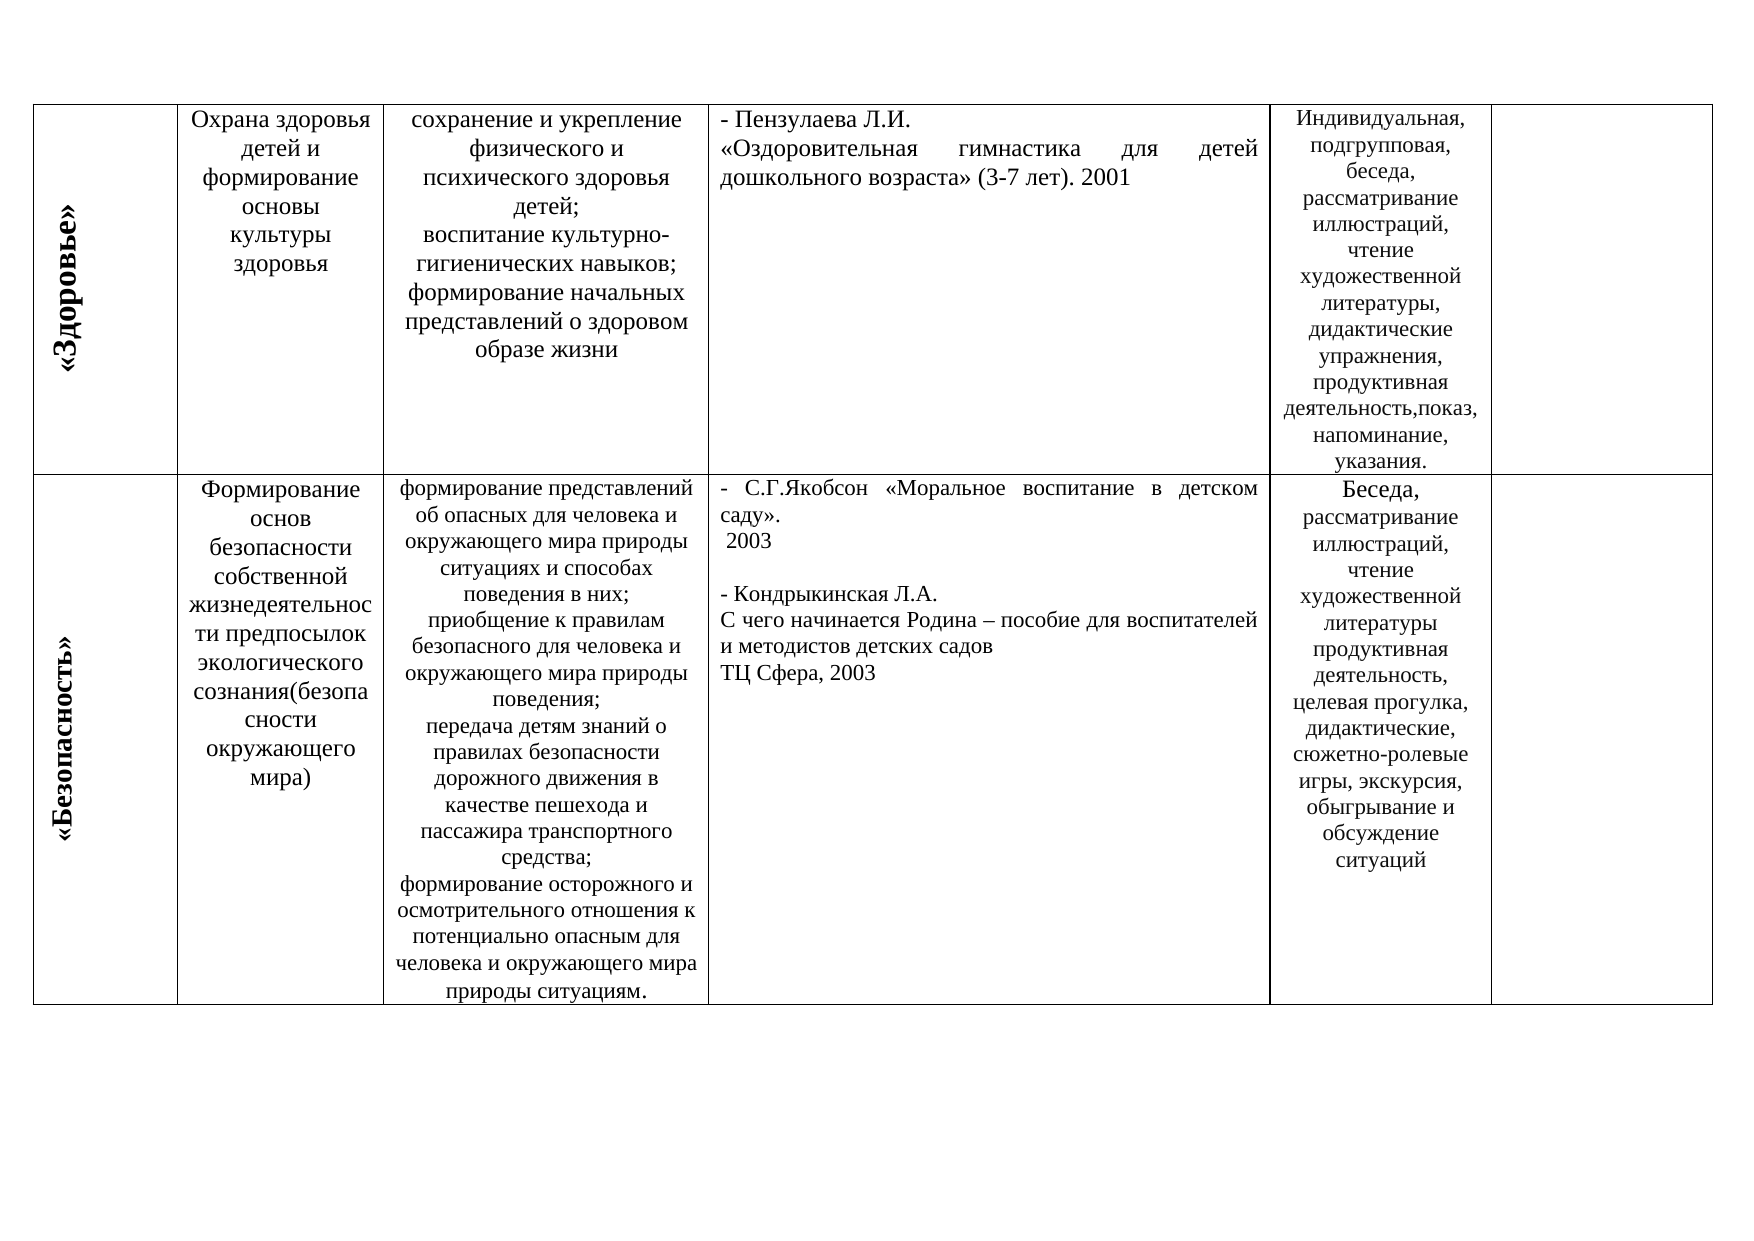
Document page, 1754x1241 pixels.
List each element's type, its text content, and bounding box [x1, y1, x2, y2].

table_cell - Пензулаева Л.И. «Оздоровительная гимнастика для детей дошкольного возраста» (3-7 лет). 2001 [709, 105, 1269, 473]
table_cell «Безопасность» [34, 475, 177, 1004]
table_cell [1492, 475, 1712, 1004]
table_cell Формирование основ безопасности собственной жизнедеятельности предпосылок экологического сознания(безопасности окружающего мира) [178, 475, 383, 1004]
table_cell Беседа, рассматривание иллюстраций, чтение художественной литературы продуктивная деятельность, целевая прогулка, дидактические, сюжетно-ролевые игры, экскурсия, обыгрывание и обсуждение ситуаций [1271, 475, 1491, 1004]
table_cell Индивидуальная, подгрупповая, беседа, рассматривание иллюстраций, чтение художественной литературы, дидактические упражнения, продуктивная деятельность,показ, напоминание, указания. [1271, 105, 1491, 473]
table_cell формирование представлений об опасных для человека и окружающего мира природы ситуациях и способах поведения в них; приобщение к правилам безопасного для человека и окружающего мира природы поведения; передача детям знаний о правилах безопасности дорожного движения в качестве пешехода и пассажира транспортного средства; формирование осторожного и осмотрительного отношения к потенциально опасным для человека и окружающего мира природы ситуациям. [384, 475, 708, 1004]
table_cell сохранение и укрепление физического и психического здоровья детей; воспитание культурно-гигиенических навыков; формирование начальных представлений о здоровом образе жизни [384, 105, 708, 473]
table_cell [1492, 105, 1712, 473]
table_cell «Здоровье» [34, 105, 177, 473]
table_cell - С.Г.Якобсон «Моральное воспитание в детском саду». 2003 - Кондрыкинская Л.А. С чего начинается Родина – пособие для воспитателей и методистов детских садов ТЦ Сфера, 2003 [709, 475, 1269, 1004]
table_cell Охрана здоровья детей и формирование основы культуры здоровья [178, 105, 383, 473]
